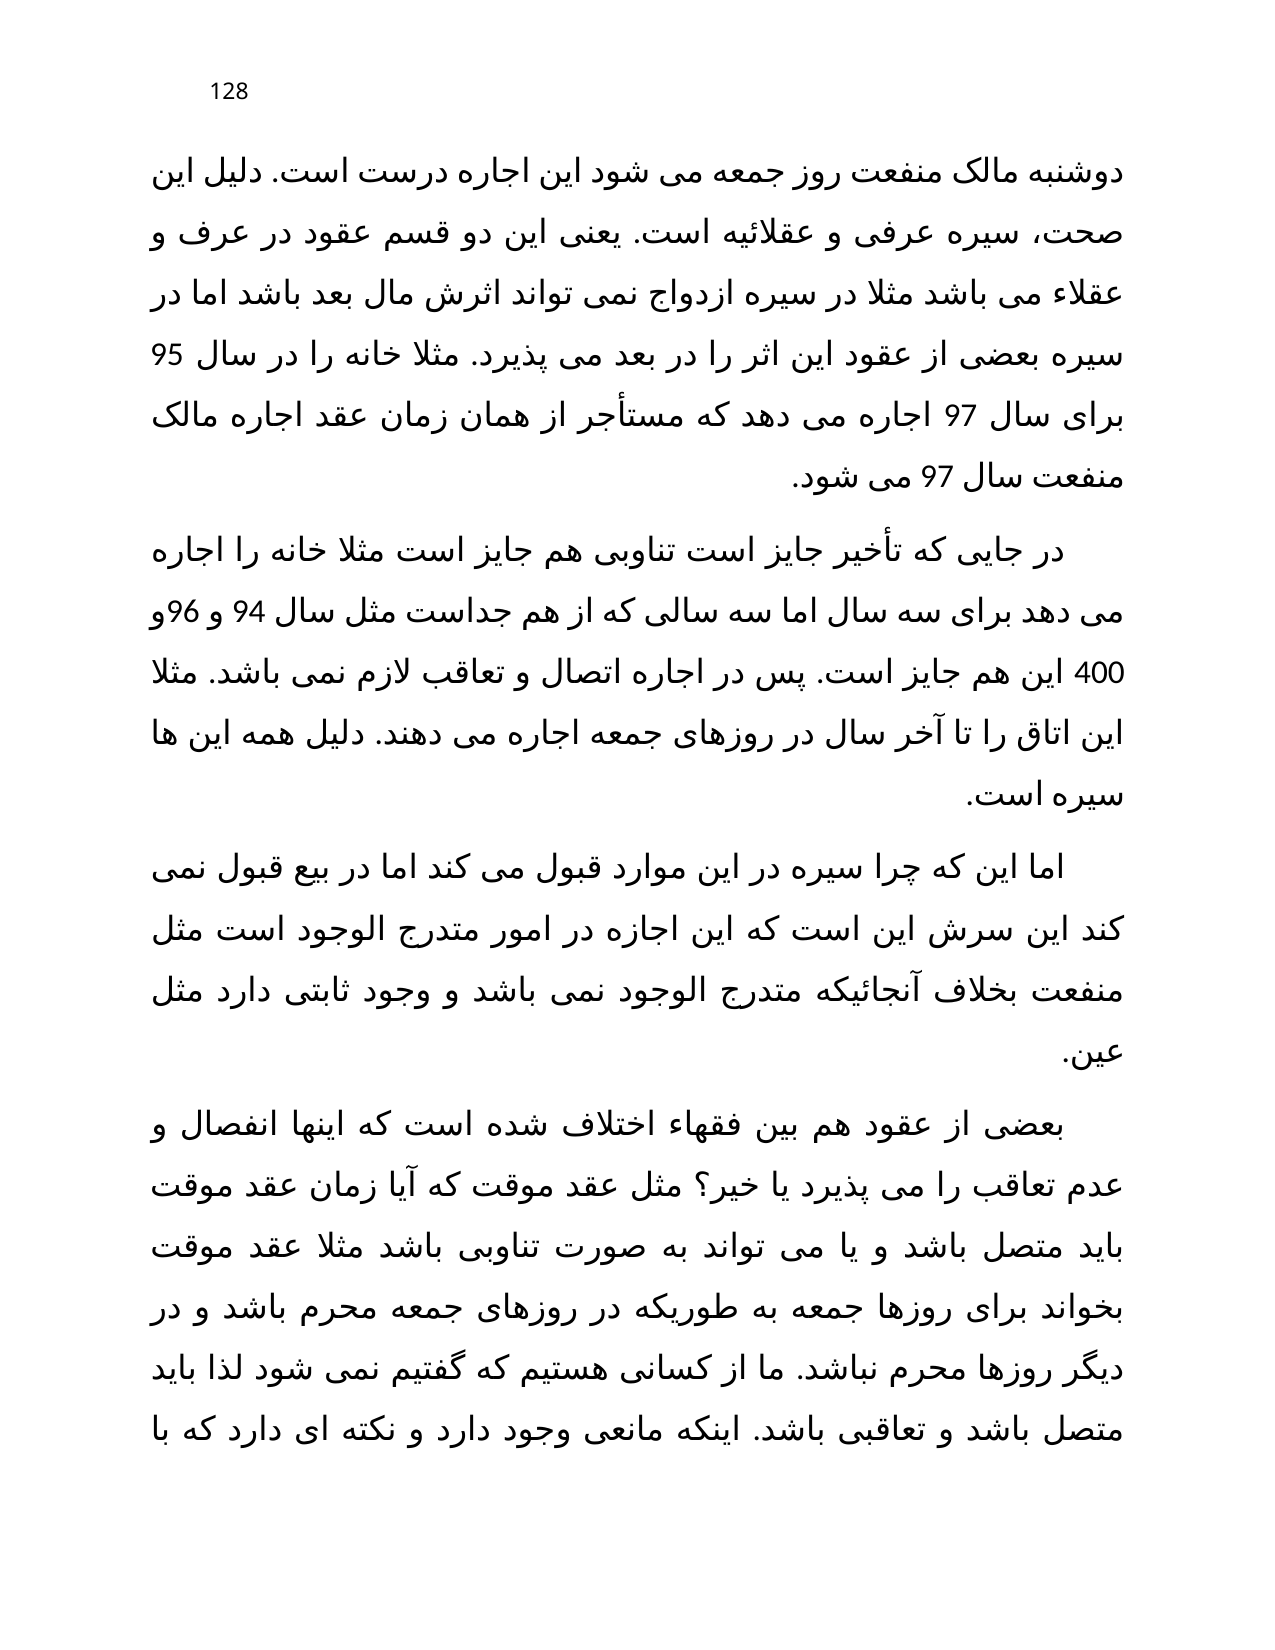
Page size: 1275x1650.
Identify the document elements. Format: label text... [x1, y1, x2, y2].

text اما این که چرا سیره در این موارد قبول می کند اما در بیع قبول نمی کند این سرش این است که این اجازه در امور متدرج الوجود است مثل منفعت بخلاف آنجائیکه متدرج الوجود نمی باشد و وجود ثابتی دارد مثل عین. [150, 846, 1125, 1070]
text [150, 150, 1125, 496]
text در جایی که تأخیر جایز است تناوبی هم جایز است مثلا خانه را اجاره می دهد برای سه سال اما سه سالی که از هم جداست مثل سال 94 و 96و 400 این هم جایز است. پس در اجاره اتصال و تعاقب لازم نمی باشد. مثلا این اتاق را تا آخر سال در روزهای جمعه اجاره می دهند. دلیل همه این ها سیره است. [150, 529, 1125, 814]
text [150, 1103, 1125, 1449]
